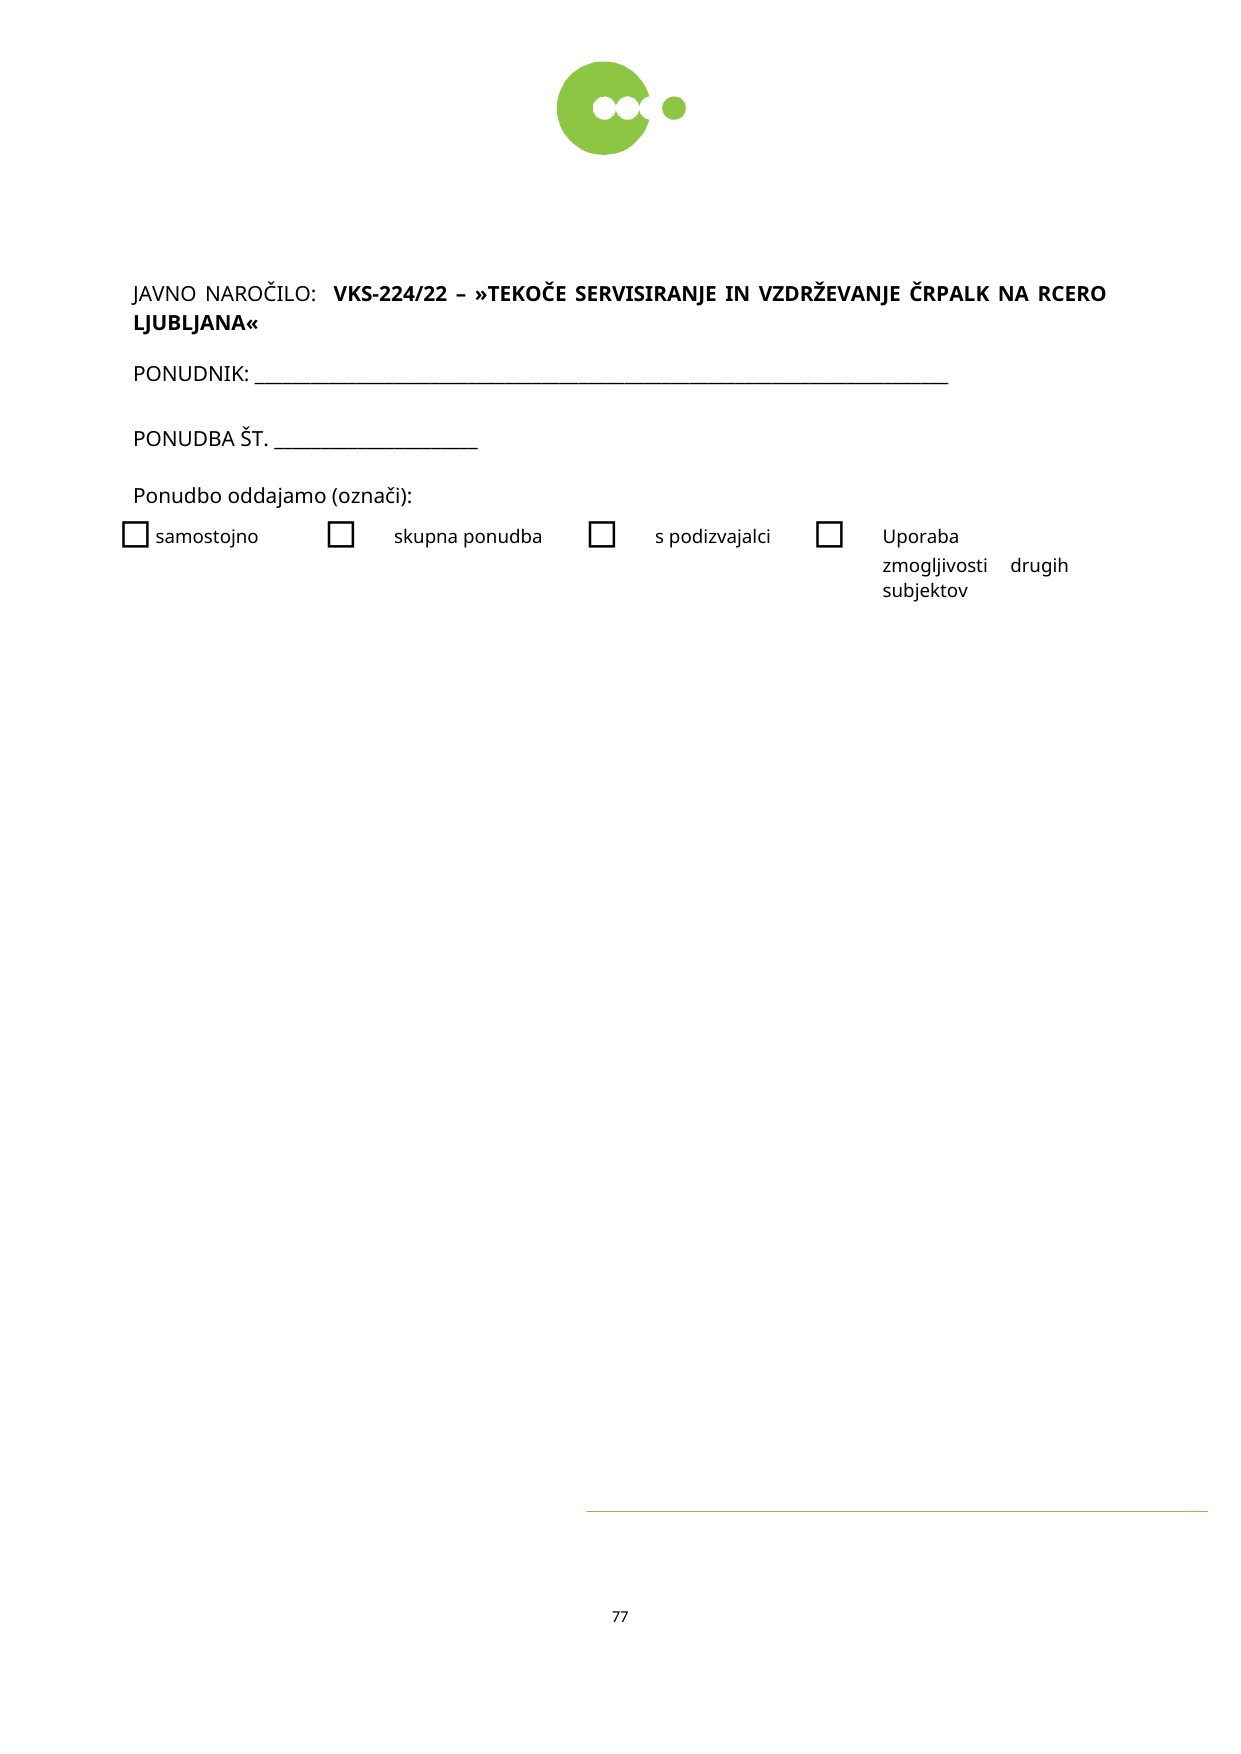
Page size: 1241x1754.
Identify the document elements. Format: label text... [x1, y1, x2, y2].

table_header Uporaba zmogljivosti drugih subjektov [809, 510, 1080, 603]
table_header samostojno [144, 510, 320, 603]
text Ponudbo oddajamo (označi): [133, 481, 1107, 510]
text PONUDBA ŠT. ______________________ [133, 424, 1107, 453]
table_header skupna ponudba [320, 510, 581, 603]
table_header s podizvajalci [581, 510, 808, 603]
text JAVNO NAROČILO: VKS-224/22 – »TEKOČE SERVISIRANJE IN VZDRŽEVANJE ČRPALK NA RCERO LJUBLJANA« [133, 279, 1107, 336]
text PONUDNIK: ___________________________________________________________________________ [133, 359, 1107, 387]
